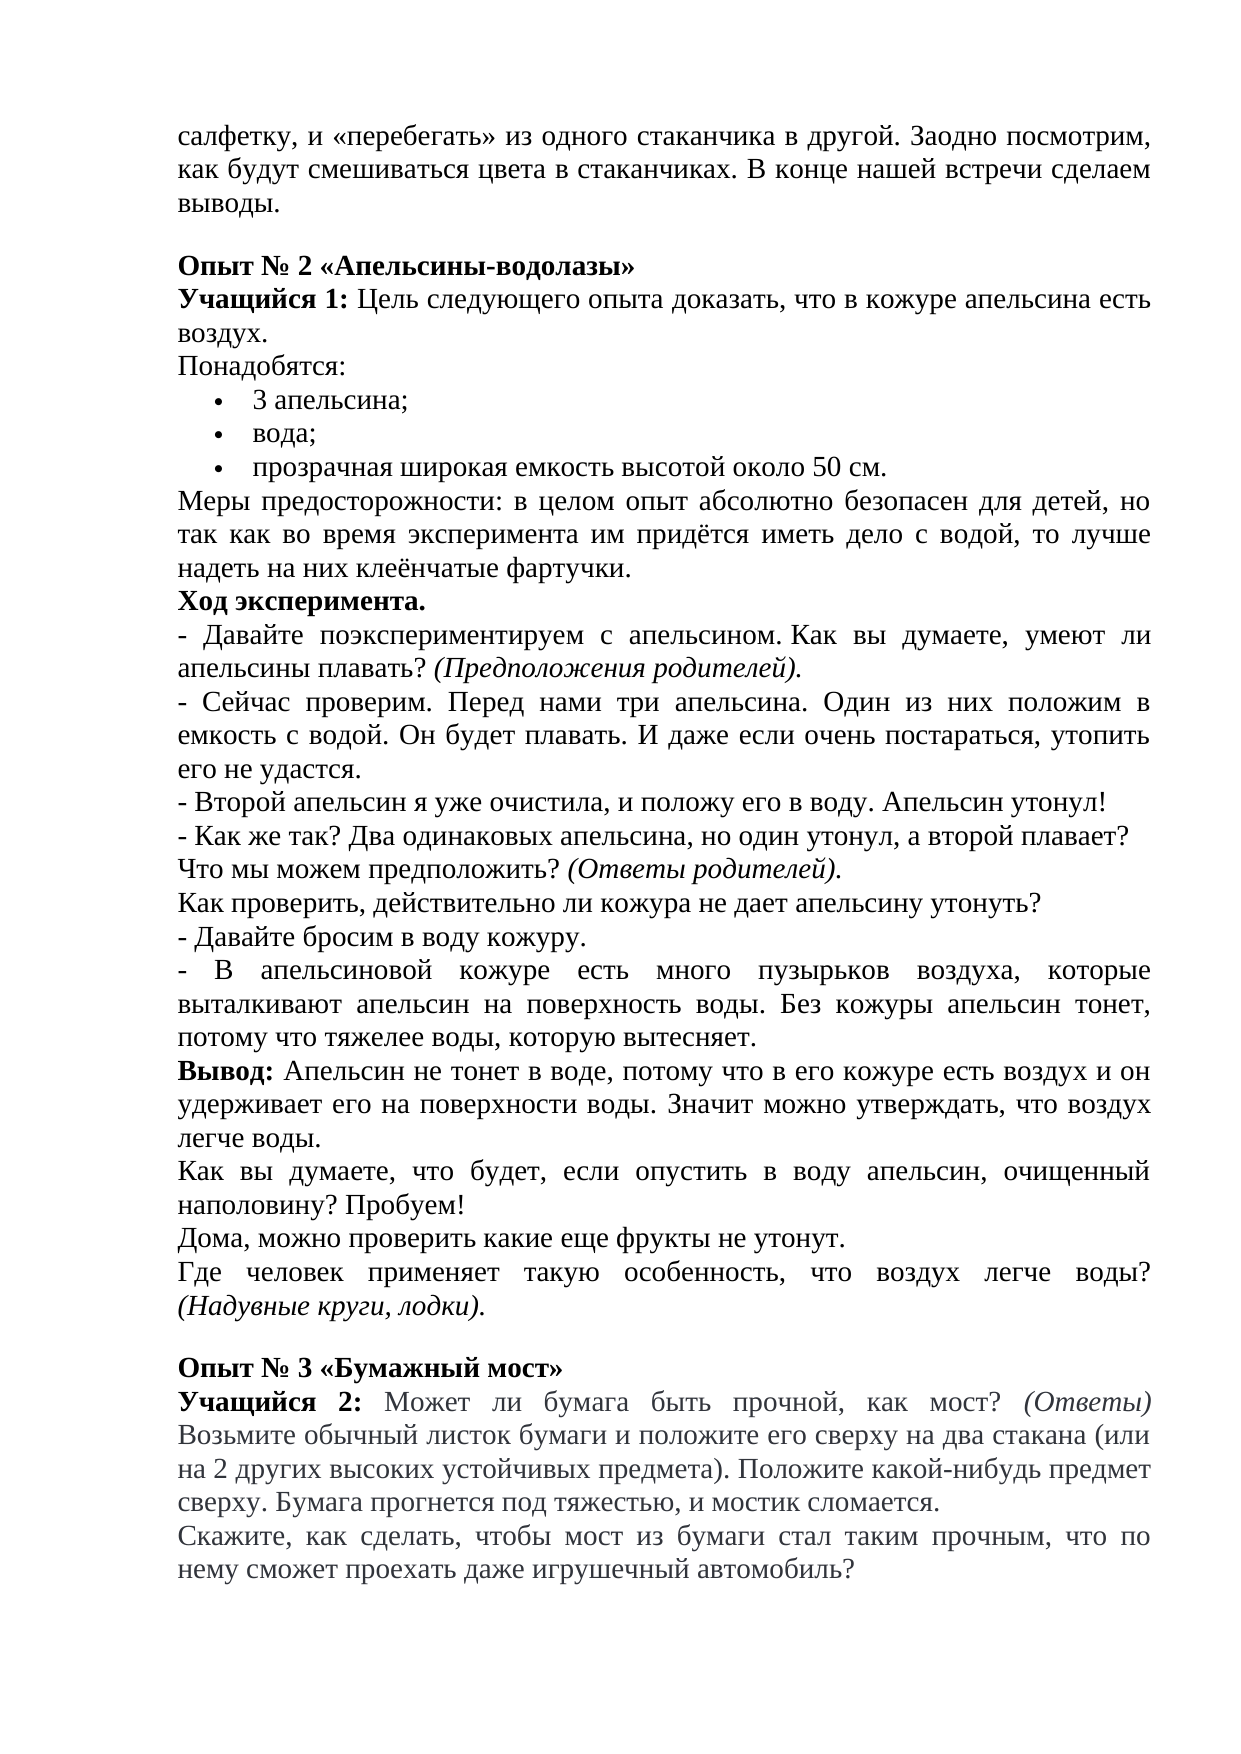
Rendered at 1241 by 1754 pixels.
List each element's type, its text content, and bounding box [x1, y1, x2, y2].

list 3 апельсина; [215, 382, 1152, 416]
text - Как же так? Два одинаковых апельсина, но один утонул, а второй плавает? [177, 818, 1152, 852]
text Опыт № 3 «Бумажный мост» [177, 1350, 1152, 1384]
text Вывод: Апельсин не тонет в воде, потому что в его кожуре есть воздух и он удерживает его на поверхности воды. Значит можно утверждать, что воздух легче воды. [177, 1053, 1152, 1153]
text Понадобятся: [177, 348, 1152, 382]
text Опыт № 2 «Апельсины-водолазы» [177, 248, 1152, 281]
text Скажите, как сделать, чтобы мост из бумаги стал таким прочным, что по нему сможет проехать даже игрушечный автомобиль? [177, 1518, 1152, 1585]
text Где человек применяет такую особенность, что воздух легче воды? (Надувные круги, лодки). [177, 1254, 1152, 1321]
text - Сейчас проверим. Перед нами три апельсина. Один из них положим в емкость с водой. Он будет плавать. И даже если очень постараться, утопить его не удастся. [177, 684, 1152, 784]
text - В апельсиновой кожуре есть много пузырьков воздуха, которые выталкивают апельсин на поверхность воды. Без кожуры апельсин тонет, потому что тяжелее воды, которую вытесняет. [177, 952, 1152, 1053]
text Как вы думаете, что будет, если опустить в воду апельсин, очищенный наполовину? Пробуем! [177, 1153, 1152, 1221]
text Как проверить, действительно ли кожура не дает апельсину утонуть? [177, 885, 1152, 919]
text Меры предосторожности: в целом опыт абсолютно безопасен для детей, но так как во время эксперимента им придётся иметь дело с водой, то лучше надеть на них клеёнчатые фартучки. [177, 483, 1152, 583]
text Ход эксперимента. [177, 583, 1152, 617]
text Что мы можем предположить? (Ответы родителей). [177, 852, 1152, 885]
text Учащийся 2: Может ли бумага быть прочной, как мост? (Ответы) Возьмите обычный листок бумаги и положите его сверху на два стакана (или на 2 других высоких устойчивых предмета). Положите какой-нибудь предмет сверху. Бумага прогнется под тяжестью, и мостик сломается. [177, 1384, 1152, 1518]
text - Давайте бросим в воду кожуру. [177, 919, 1152, 952]
text Учащийся 1: Цель следующего опыта доказать, что в кожуре апельсина есть воздух. [177, 281, 1152, 348]
text - Второй апельсин я уже очистила, и положу его в воду. Апельсин утонул! [177, 784, 1152, 818]
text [177, 118, 1152, 219]
text Дома, можно проверить какие еще фрукты не утонут. [177, 1221, 1152, 1254]
list прозрачная широкая емкость высотой около 50 см. [215, 449, 1152, 483]
list вода; [215, 416, 1152, 449]
text - Давайте поэкспериментируем с апельсином. Как вы думаете, умеют ли апельсины плавать? (Предположения родителей). [177, 617, 1152, 684]
